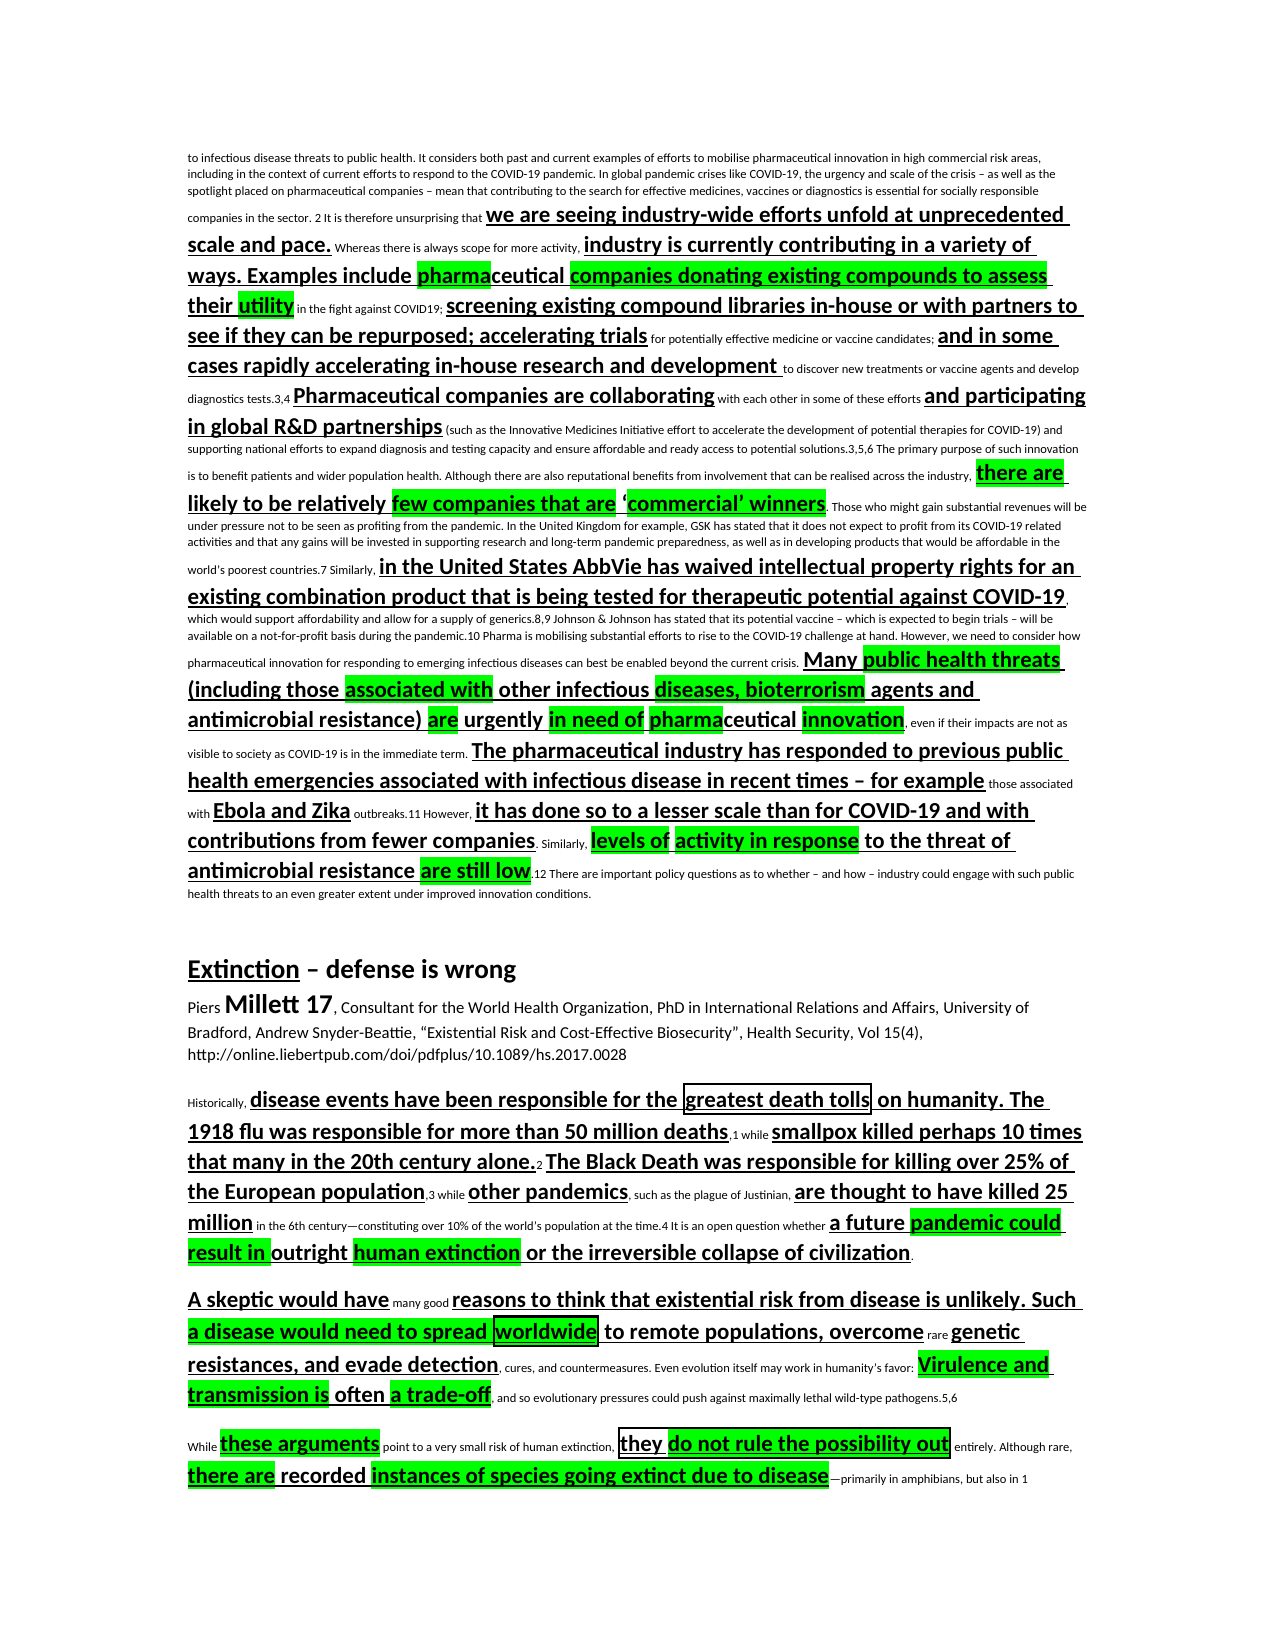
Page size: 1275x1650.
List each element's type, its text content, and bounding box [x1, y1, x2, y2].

text A skeptic would have many good reasons to think that existential risk from disease is unlikely. Such a disease would need to spread worldwide to remote populations, overcome rare genetic resistances, and evade detection, cures, and countermeasures. Even evolution itself may work in humanity’s favor: Virulence and transmission is often a trade-off, and so evolutionary pressures could push against maximally lethal wild-type pathogens.5,6 [187, 1285, 1087, 1408]
text Historically, disease events have been responsible for the greatest death tolls on humanity. The 1918 flu was responsible for more than 50 million deaths,1 while smallpox killed perhaps 10 times that many in the 20th century alone.2 The Black Death was responsible for killing over 25% of the European population,3 while other pandemics, such as the plague of Justinian, are thought to have killed 25 million in the 6th century—constituting over 10% of the world’s population at the time.4 It is an open question whether a future pandemic could result in outright human extinction or the irreversible collapse of civilization. [187, 1083, 1087, 1266]
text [187, 150, 1087, 901]
text Piers Millett 17, Consultant for the World Health Organization, PhD in International Relations and Affairs, University of Bradford, Andrew Snyder-Beattie, “Existential Risk and Cost-Effective Biosecurity”, Health Security, Vol 15(4), http://online.liebertpub.com/doi/pdfplus/10.1089/hs.2017.0028 [187, 988, 1087, 1064]
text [187, 1427, 1087, 1489]
subtitle Extinction – defense is wrong [187, 952, 1087, 985]
